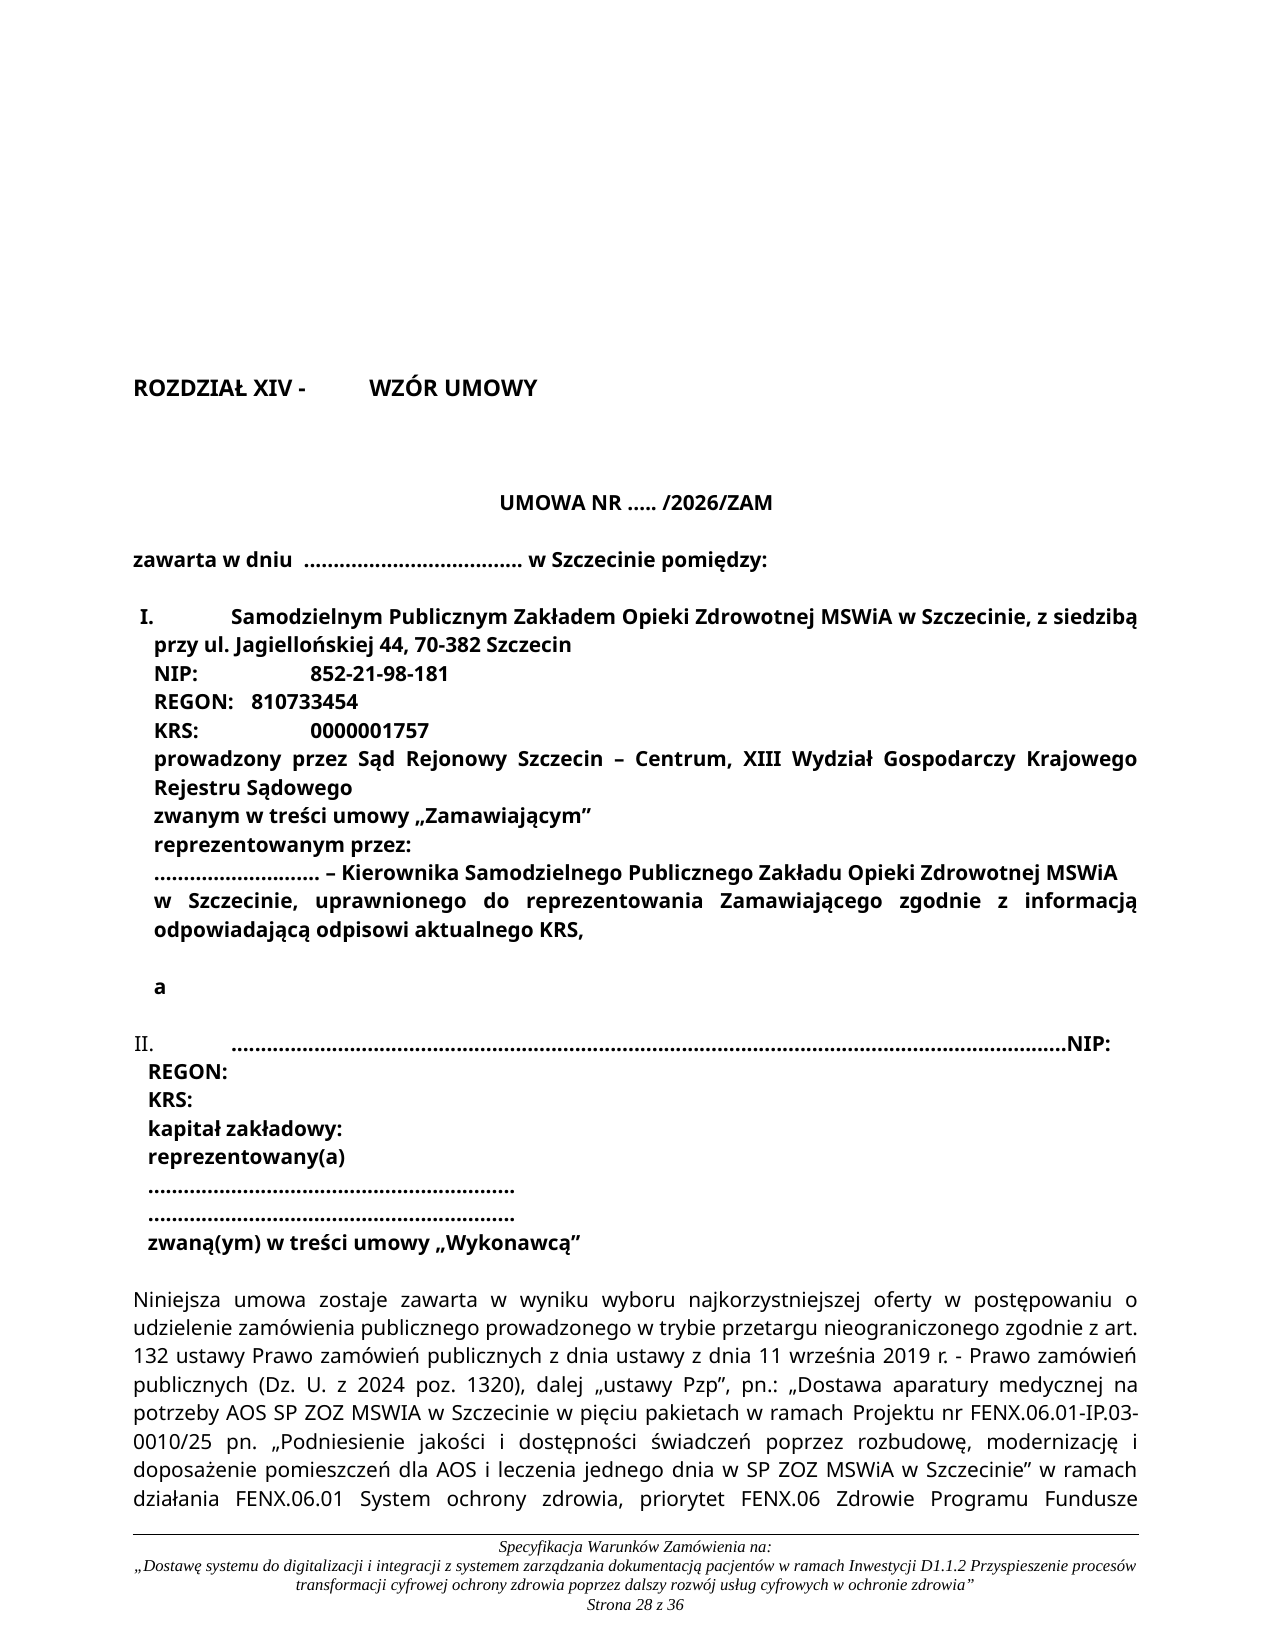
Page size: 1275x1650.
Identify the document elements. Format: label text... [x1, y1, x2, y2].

text zwanym w treści umowy „Zamawiającym” [154, 801, 1139, 830]
text UMOWA NR .…. /2026/ZAM [133, 488, 1139, 517]
list WZÓR UMOWY [133, 372, 1139, 403]
text zwaną(ym) w treści umowy „Wykonawcą” [148, 1228, 1139, 1256]
text prowadzony przez Sąd Rejonowy Szczecin – Centrum, XIII Wydział Gospodarczy Krajowego Rejestru Sądowego [154, 744, 1139, 801]
list .............................................................................................................................................NIP: [154, 1029, 1139, 1057]
text .............................................................. [133, 1199, 1139, 1228]
text NIP: 852-21-98-181 [154, 659, 1139, 687]
text KRS: [148, 1086, 1139, 1114]
text REGON: [148, 1057, 1139, 1086]
text KRS: 0000001757 [154, 716, 1139, 744]
text ………………………. – Kierownika Samodzielnego Publicznego Zakładu Opieki Zdrowotnej MSWiA w Szczecinie, uprawnionego do reprezentowania Zamawiającego zgodnie z informacją odpowiadającą odpisowi aktualnego KRS, [154, 858, 1139, 943]
text zawarta w dniu ..................................... w Szczecinie pomiędzy: [133, 545, 1139, 574]
text reprezentowany(a) [148, 1142, 1139, 1171]
text reprezentowanym przez: [154, 830, 1139, 858]
list Samodzielnym Publicznym Zakładem Opieki Zdrowotnej MSWiA w Szczecinie, z siedzibą przy ul. Jagiellońskiej 44, 70-382 Szczecin [154, 602, 1139, 659]
text kapitał zakładowy: [148, 1114, 1139, 1142]
text a [154, 972, 1139, 1000]
text REGON: 810733454 [154, 687, 1139, 716]
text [133, 1285, 1139, 1512]
text .............................................................. [148, 1171, 1139, 1199]
